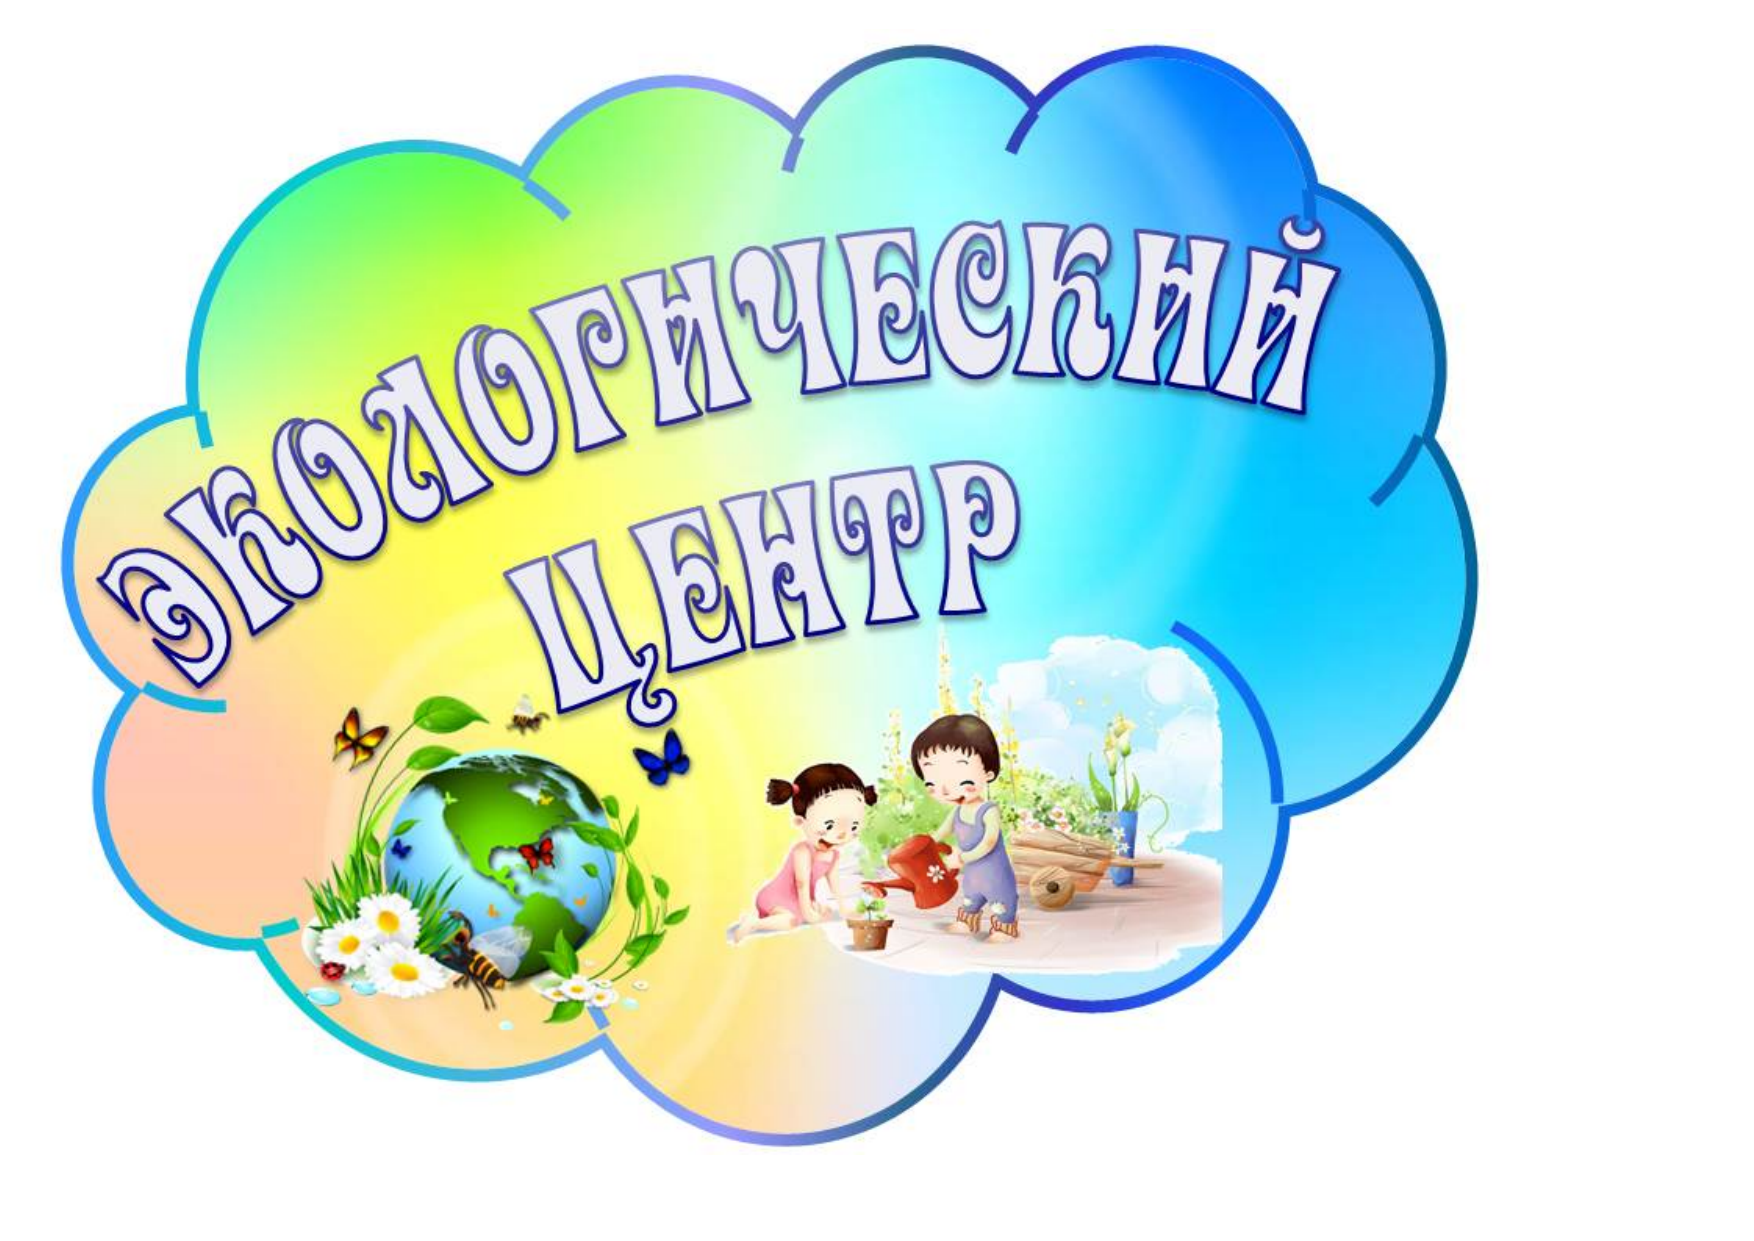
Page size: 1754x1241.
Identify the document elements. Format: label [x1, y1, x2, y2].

picture [14, 29, 1515, 1155]
